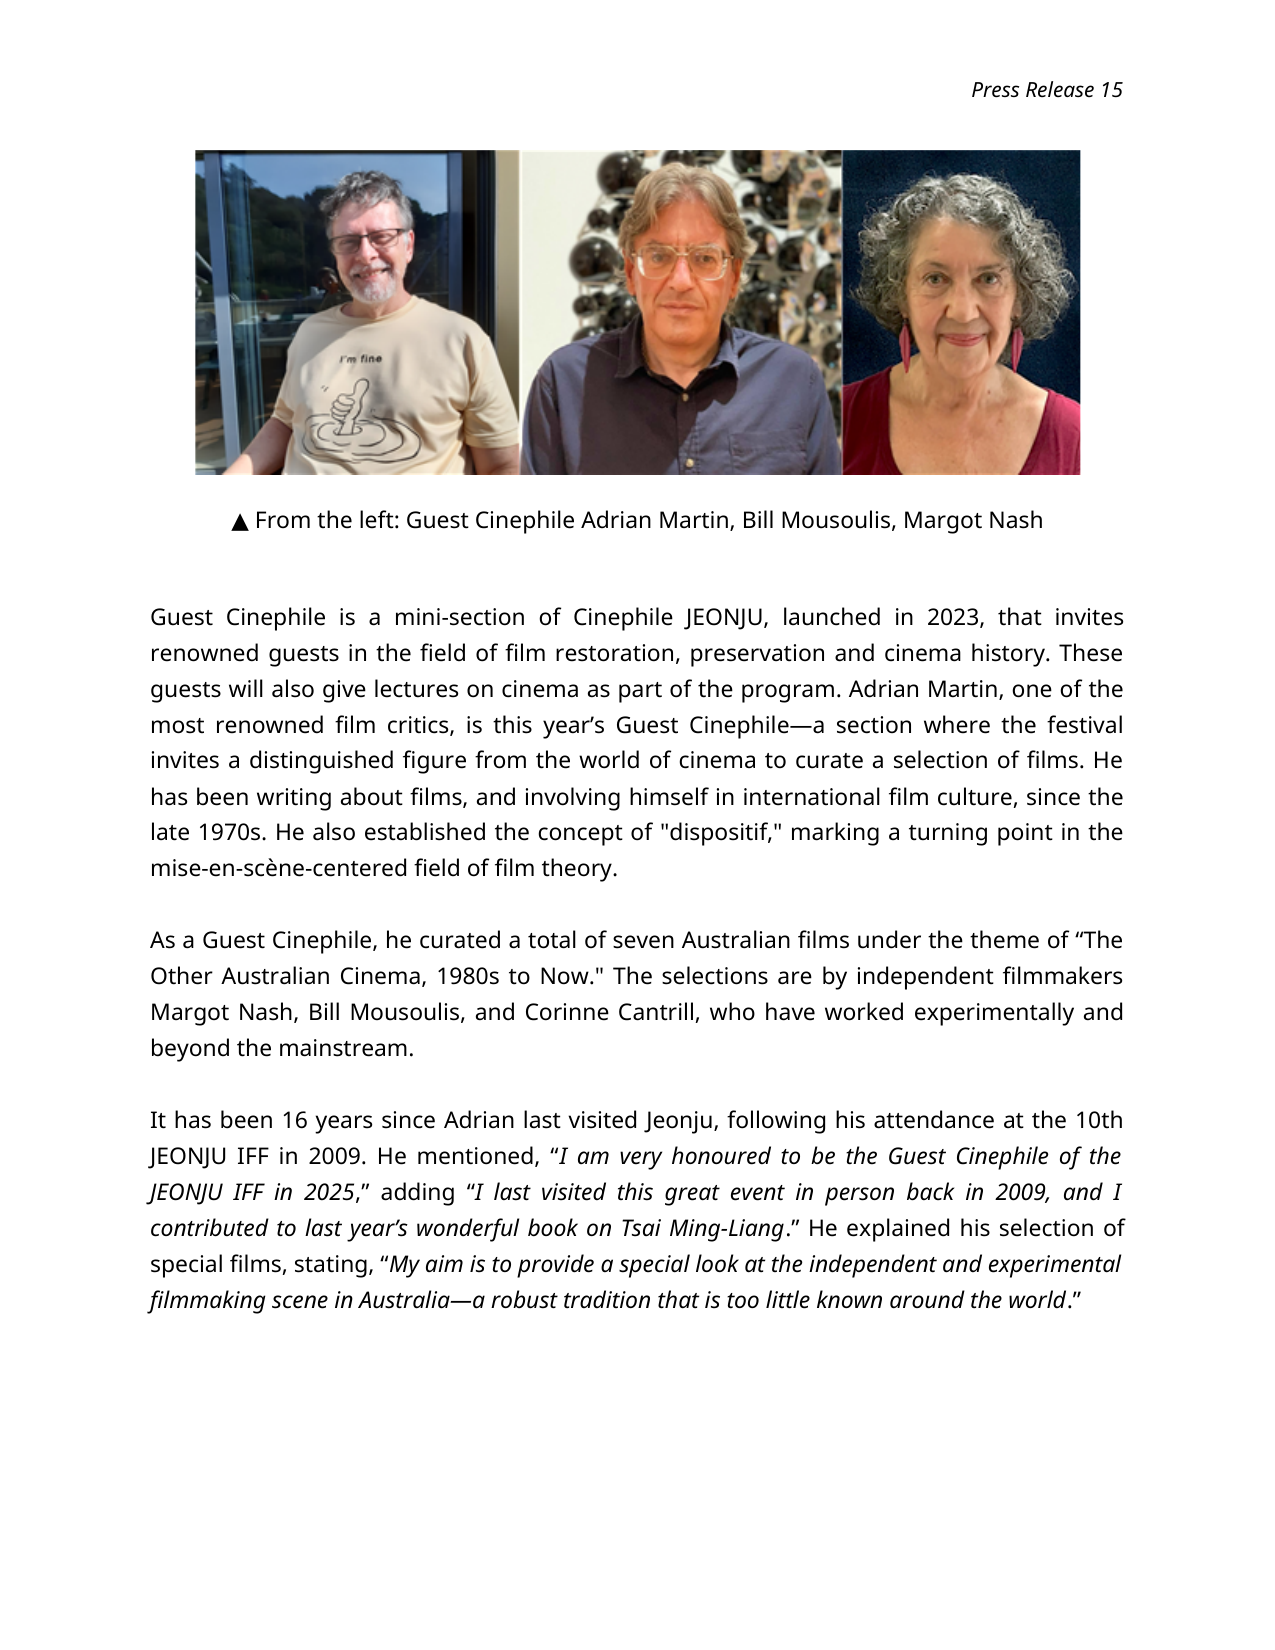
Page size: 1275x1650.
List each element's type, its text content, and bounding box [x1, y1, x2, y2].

text It has been 16 years since Adrian last visited Jeonju, following his attendance at the 10th JEONJU IFF in 2009. He mentioned, “I am very honoured to be the Guest Cinephile of the JEONJU IFF in 2025,” adding “I last visited this great event in person back in 2009, and I contributed to last year’s wonderful book on Tsai Ming-Liang.” He explained his selection of special films, stating, “My aim is to provide a special look at the independent and experimental filmmaking scene in Australia—a robust tradition that is too little known around the world.” [150, 1104, 1125, 1315]
picture [194, 150, 1081, 475]
text As a Guest Cinephile, he curated a total of seven Australian films under the theme of “The Other Australian Cinema, 1980s to Now." The selections are by independent filmmakers Margot Nash, Bill Mousoulis, and Corinne Cantrill, who have worked experimentally and beyond the mainstream. [150, 924, 1125, 1063]
text ▲ From the left: Guest Cinephile Adrian Martin, Bill Mousoulis, Margot Nash [150, 504, 1125, 535]
text Guest Cinephile is a mini-section of Cinephile JEONJU, launched in 2023, that invites renowned guests in the field of film restoration, preservation and cinema history. These guests will also give lectures on cinema as part of the program. Adrian Martin, one of the most renowned film critics, is this year’s Guest Cinephile—a section where the festival invites a distinguished figure from the world of cinema to curate a selection of films. He has been writing about films, and involving himself in international film culture, since the late 1970s. He also established the concept of "dispositif," marking a turning point in the mise-en-scène-centered field of film theory. [150, 601, 1125, 883]
